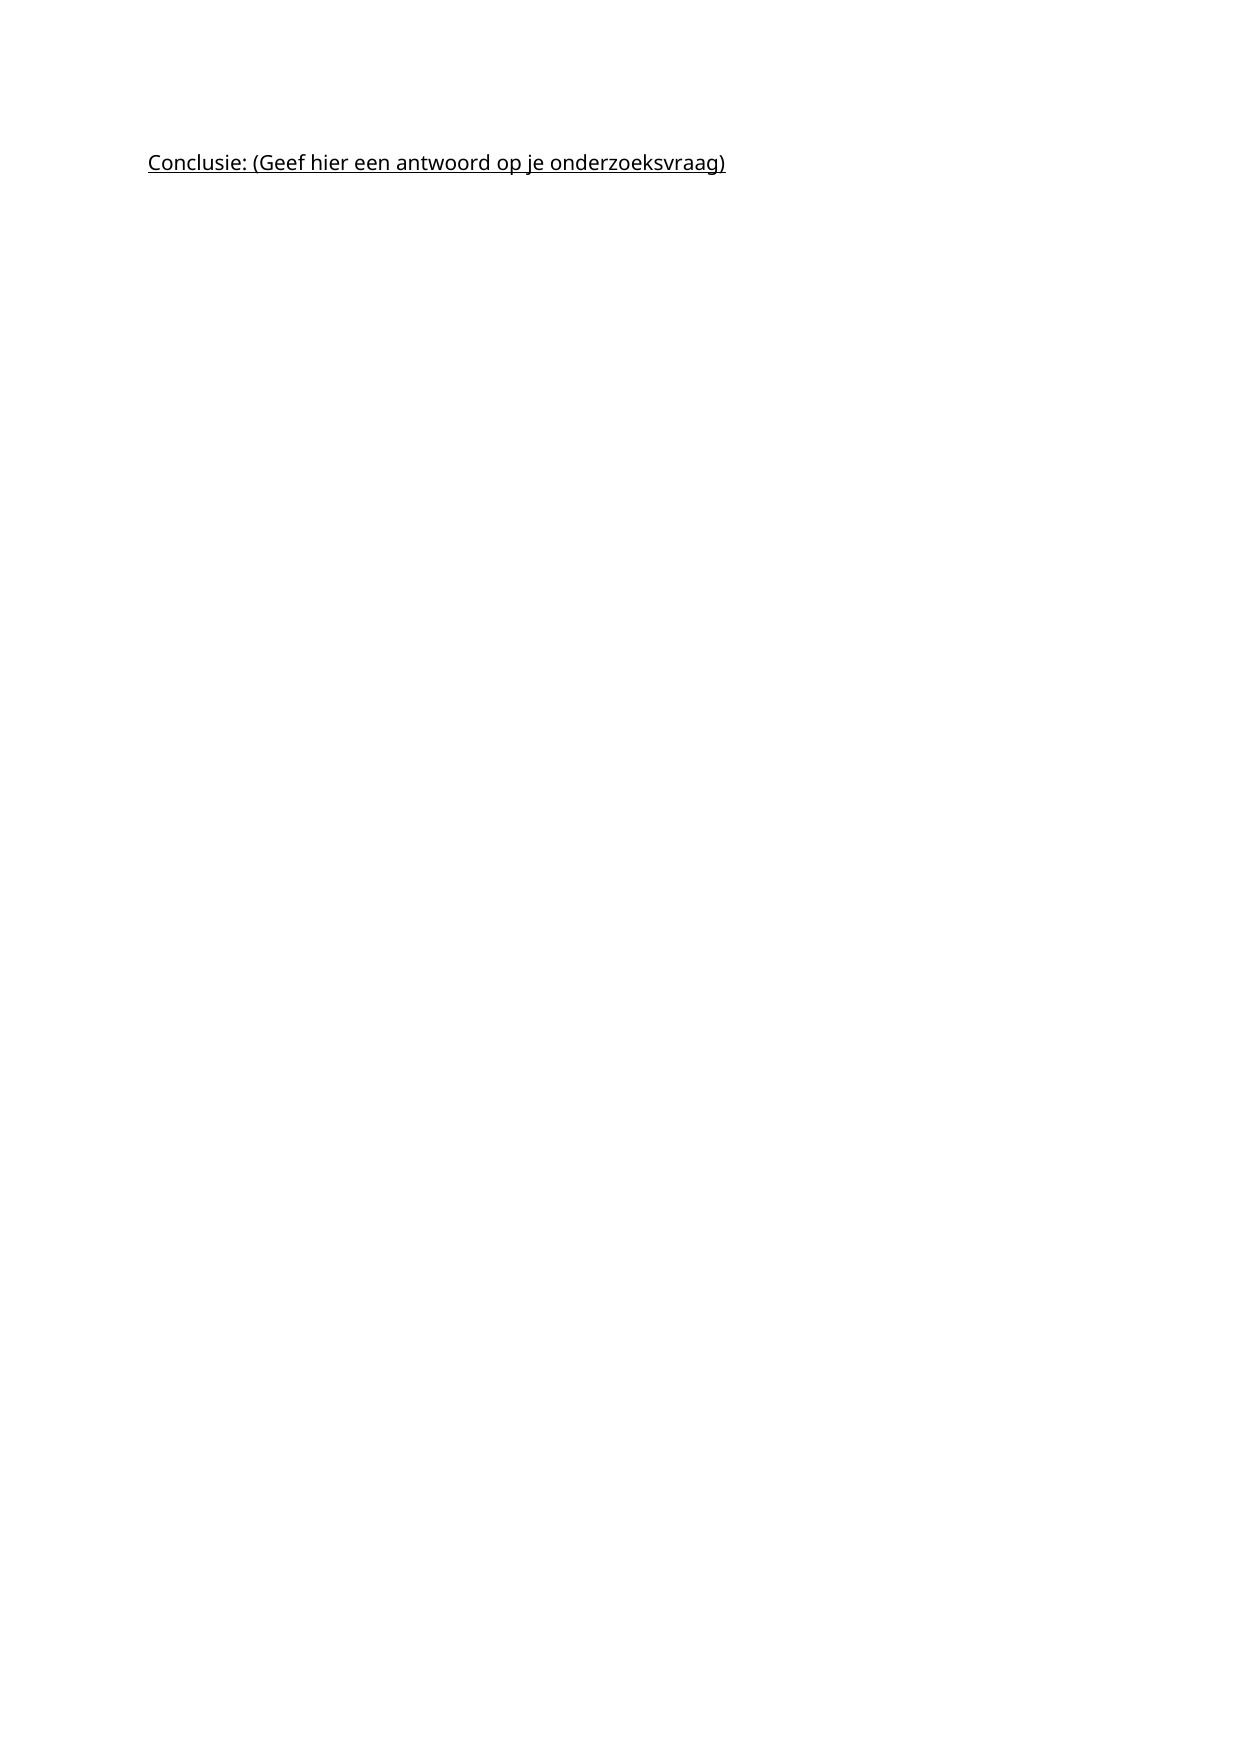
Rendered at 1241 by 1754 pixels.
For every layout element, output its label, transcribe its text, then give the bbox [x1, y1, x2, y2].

text Conclusie: (Geef hier een antwoord op je onderzoeksvraag) [148, 148, 1093, 176]
